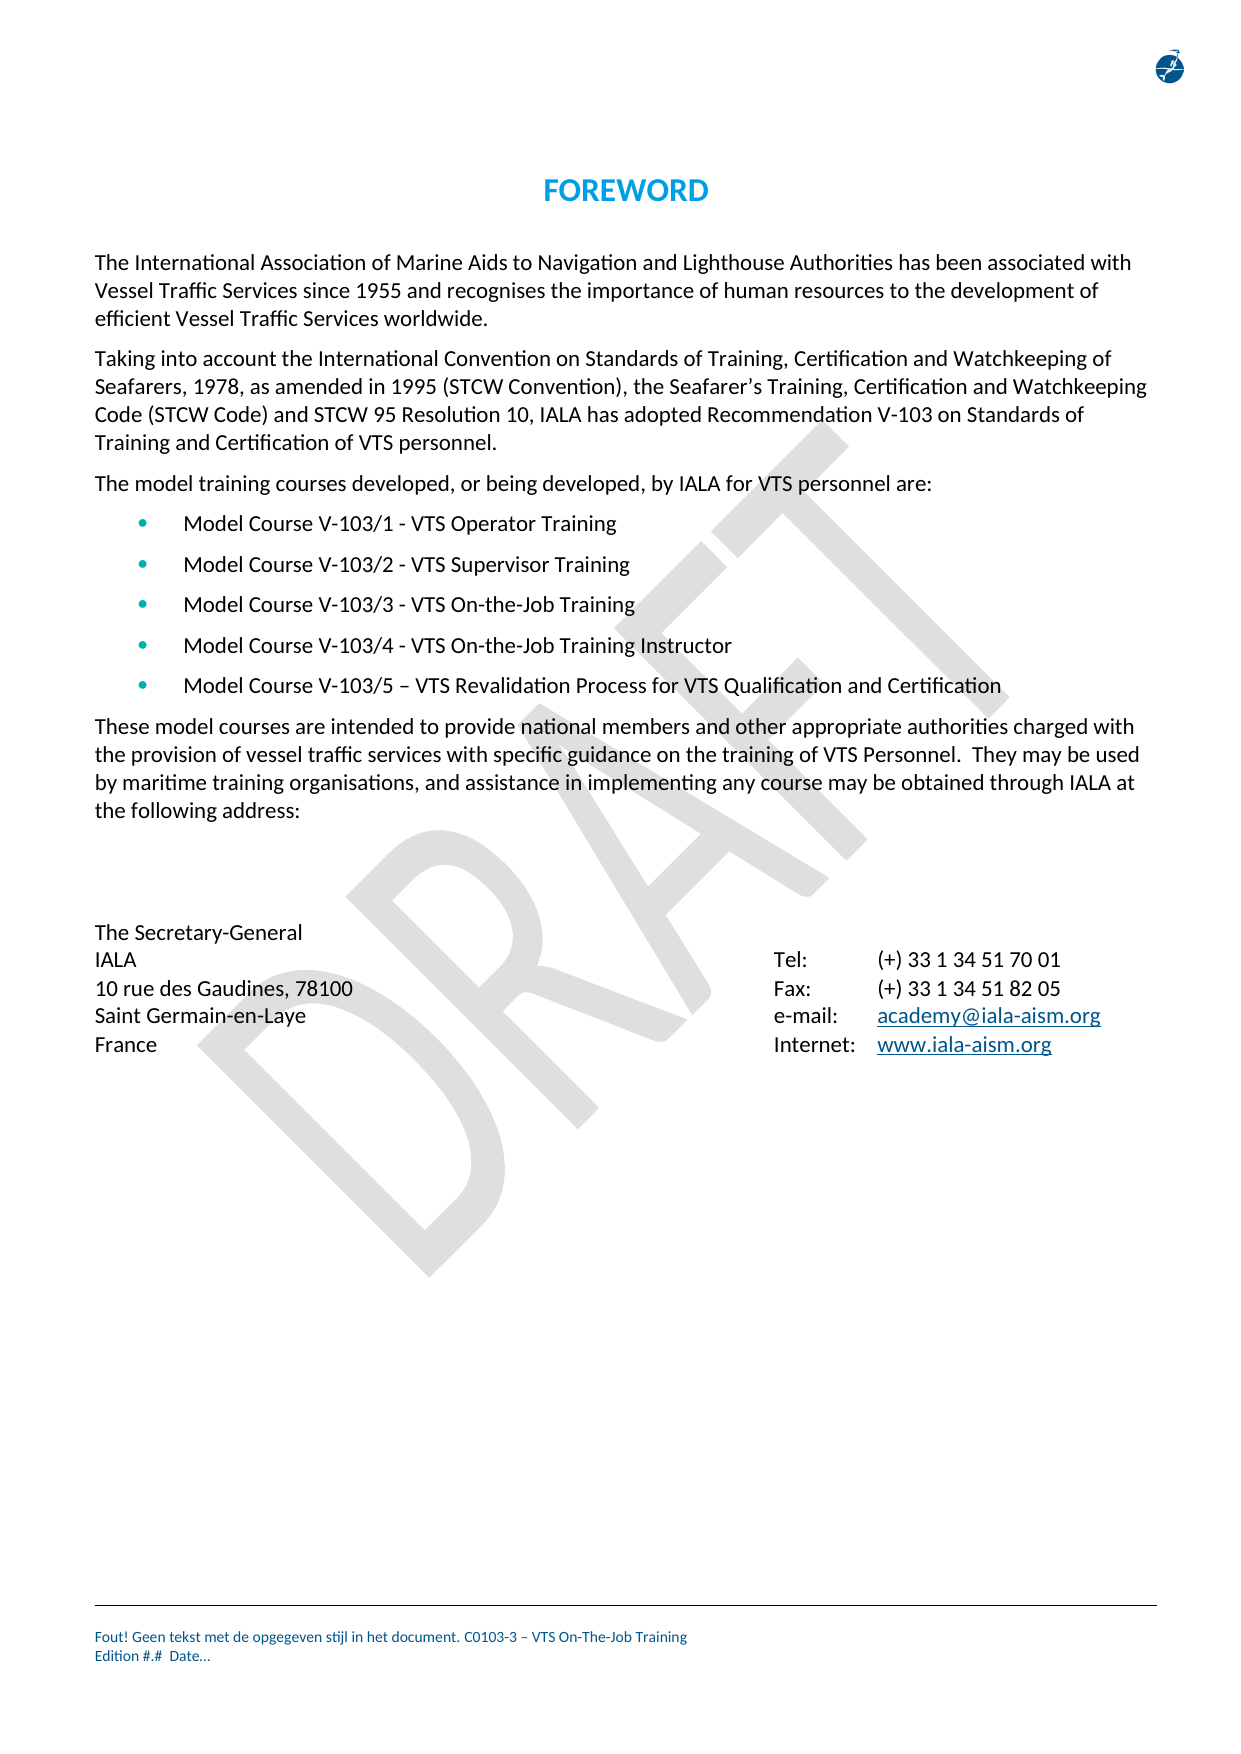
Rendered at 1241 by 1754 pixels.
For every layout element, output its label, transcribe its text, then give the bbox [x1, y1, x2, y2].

picture [1124, 0, 1241, 118]
text Saint Germain-en-Laye e-mail: academy@iala-aism.org [94, 1002, 1157, 1030]
text 10 rue des Gaudines, 78100 Fax: (+) 33 1 34 51 82 05 [94, 974, 1157, 1002]
title FOREWORD [94, 169, 1157, 210]
text Taking into account the International Convention on Standards of Training, Certification and Watchkeeping of Seafarers, 1978, as amended in 1995 (STCW Convention), the Seafarer’s Training, Certification and Watchkeeping Code (STCW Code) and STCW 95 Resolution 10, IALA has adopted Recommendation V-103 on Standards of Training and Certification of VTS personnel. [94, 344, 1157, 456]
text Model Course V-103/1 - VTS Operator Training [139, 509, 1157, 537]
text Model Course V-103/2 - VTS Supervisor Training [139, 550, 1157, 578]
text Model Course V-103/4 - VTS On-the-Job Training Instructor [139, 631, 1157, 659]
text France Internet: www.iala-aism.org [94, 1030, 1157, 1058]
text The model training courses developed, or being developed, by IALA for VTS personnel are: [94, 469, 1157, 497]
text Model Course V-103/3 - VTS On-the-Job Training [139, 590, 1157, 618]
text These model courses are intended to provide national members and other appropriate authorities charged with the provision of vessel traffic services with specific guidance on the training of VTS Personnel. They may be used by maritime training organisations, and assistance in implementing any course may be obtained through IALA at the following address: [94, 712, 1157, 824]
text Model Course V-103/5 – VTS Revalidation Process for VTS Qualification and Certification [139, 671, 1157, 699]
text IALA Tel: (+) 33 1 34 51 70 01 [94, 946, 1157, 974]
text The International Association of Marine Aids to Navigation and Lighthouse Authorities has been associated with Vessel Traffic Services since 1955 and recognises the importance of human resources to the development of efficient Vessel Traffic Services worldwide. [94, 248, 1157, 332]
text The Secretary-General [94, 918, 1157, 946]
